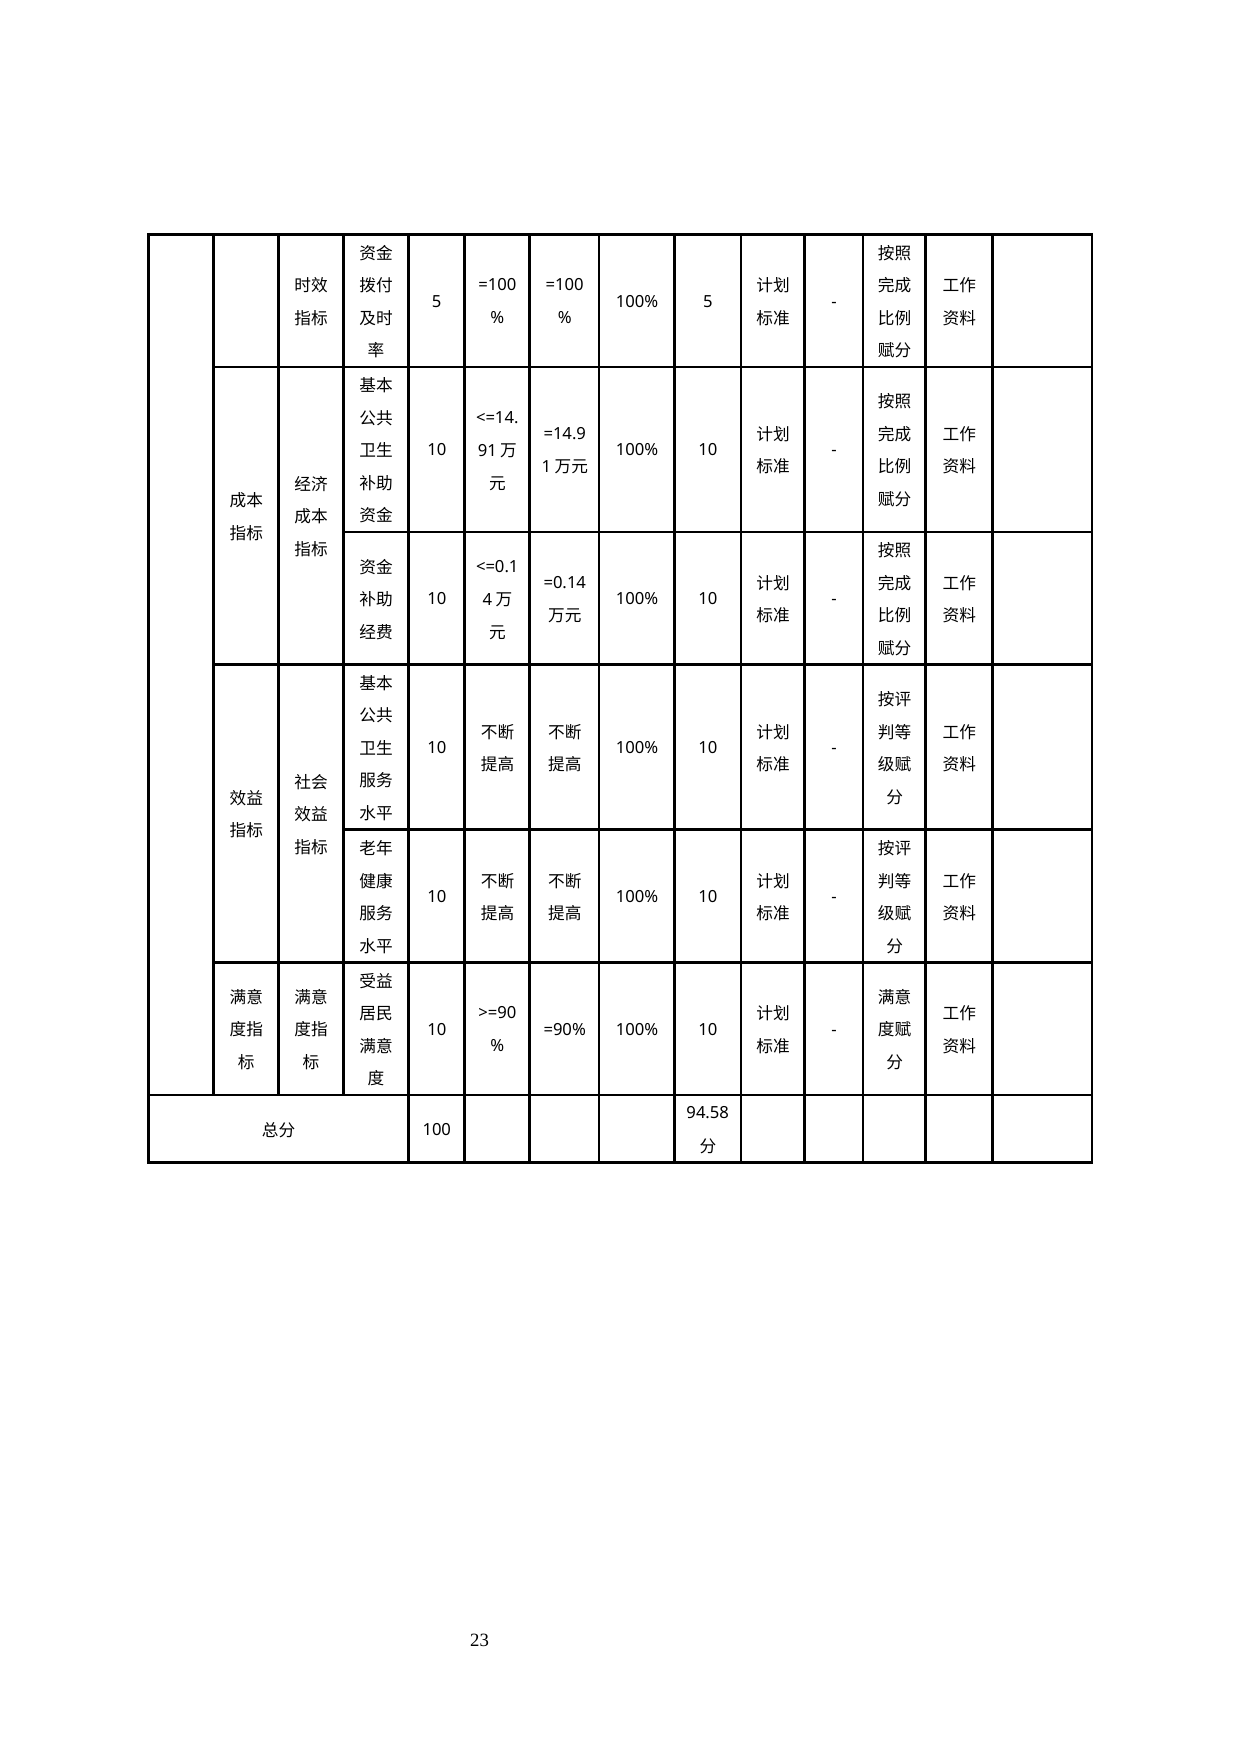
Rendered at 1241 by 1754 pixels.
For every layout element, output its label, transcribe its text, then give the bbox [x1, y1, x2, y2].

table_cell 按照完成比例赋分 [864, 236, 924, 366]
table_cell [466, 1096, 528, 1161]
table_cell [806, 1096, 862, 1161]
table_cell - [806, 964, 862, 1093]
table_cell 10 [410, 831, 463, 961]
table_cell 100% [600, 831, 673, 961]
table_cell =100% [466, 236, 528, 366]
table_cell 满意度赋分 [864, 964, 924, 1093]
table_cell 计划标准 [742, 368, 803, 531]
table_cell [864, 1096, 924, 1161]
table_cell 10 [676, 368, 740, 531]
table_cell [994, 964, 1091, 1093]
table_cell 按评判等级赋分 [864, 666, 924, 828]
table_cell 5 [410, 236, 463, 366]
table_cell 满意度指标 [280, 964, 342, 1093]
table_cell [994, 831, 1091, 961]
table_cell 按评判等级赋分 [864, 831, 924, 961]
table_cell [531, 1096, 598, 1161]
table_cell 社会效益指标 [280, 666, 342, 961]
table_cell 按照完成比例赋分 [864, 368, 924, 531]
table_cell 工作资料 [927, 964, 991, 1093]
table_cell <=0.14万元 [466, 533, 528, 663]
table_cell [994, 666, 1091, 828]
table_cell 100% [600, 964, 673, 1093]
table_cell 工作资料 [927, 831, 991, 961]
table_cell 10 [676, 831, 740, 961]
table_cell 计划标准 [742, 666, 803, 828]
table_cell 老年健康服务水平 [345, 831, 407, 961]
table_cell [994, 1096, 1091, 1161]
table_cell 100% [600, 533, 673, 663]
table_cell 基本公共卫生服务水平 [345, 666, 407, 828]
table_cell 按照完成比例赋分 [864, 533, 924, 663]
table_cell 资金拨付及时率 [345, 236, 407, 366]
table_cell <=14.91万元 [466, 368, 528, 531]
table_cell 经济成本指标 [280, 368, 342, 663]
table_cell 满意度指标 [215, 964, 277, 1093]
table_cell =14.91万元 [531, 368, 598, 531]
table_cell [994, 533, 1091, 663]
table_cell - [806, 368, 862, 531]
table_cell 基本公共卫生补助资金 [345, 368, 407, 531]
table_cell 工作资料 [927, 666, 991, 828]
table_cell 不断提高 [531, 831, 598, 961]
table_cell [600, 1096, 673, 1161]
table_cell 不断提高 [466, 666, 528, 828]
table_cell 10 [676, 964, 740, 1093]
table_cell 总分 [150, 1096, 407, 1161]
table_cell 10 [410, 964, 463, 1093]
table_cell 工作资料 [927, 368, 991, 531]
table_cell 100% [600, 368, 673, 531]
table_cell [742, 1096, 803, 1161]
table_cell 资金补助经费 [345, 533, 407, 663]
table_cell 5 [676, 236, 740, 366]
table_cell - [806, 236, 862, 366]
table_cell 计划标准 [742, 964, 803, 1093]
table_cell [927, 1096, 991, 1161]
table_cell [994, 368, 1091, 531]
table_cell 不断提高 [531, 666, 598, 828]
table_cell >=90% [466, 964, 528, 1093]
table_cell 94.58分 [676, 1096, 740, 1161]
table_cell 10 [410, 368, 463, 531]
table_cell 工作资料 [927, 533, 991, 663]
table_cell - [806, 831, 862, 961]
table_cell 工作资料 [927, 236, 991, 366]
table_cell =100% [531, 236, 598, 366]
table_cell 受益居民满意度 [345, 964, 407, 1093]
table_cell 计划标准 [742, 533, 803, 663]
table_cell 计划标准 [742, 236, 803, 366]
table_cell =0.14万元 [531, 533, 598, 663]
table_cell 10 [676, 666, 740, 828]
table_cell 不断提高 [466, 831, 528, 961]
table_cell 100% [600, 666, 673, 828]
table_cell 效益指标 [215, 666, 277, 961]
table_cell [994, 236, 1091, 366]
table_cell 10 [676, 533, 740, 663]
table_cell - [806, 533, 862, 663]
table_cell 成本指标 [215, 368, 277, 663]
table_cell 计划标准 [742, 831, 803, 961]
table_cell 100% [600, 236, 673, 366]
table_cell 10 [410, 666, 463, 828]
table_cell =90% [531, 964, 598, 1093]
table_cell - [806, 666, 862, 828]
table_cell 时效指标 [280, 236, 342, 366]
table_cell 100 [410, 1096, 463, 1161]
table_cell 10 [410, 533, 463, 663]
